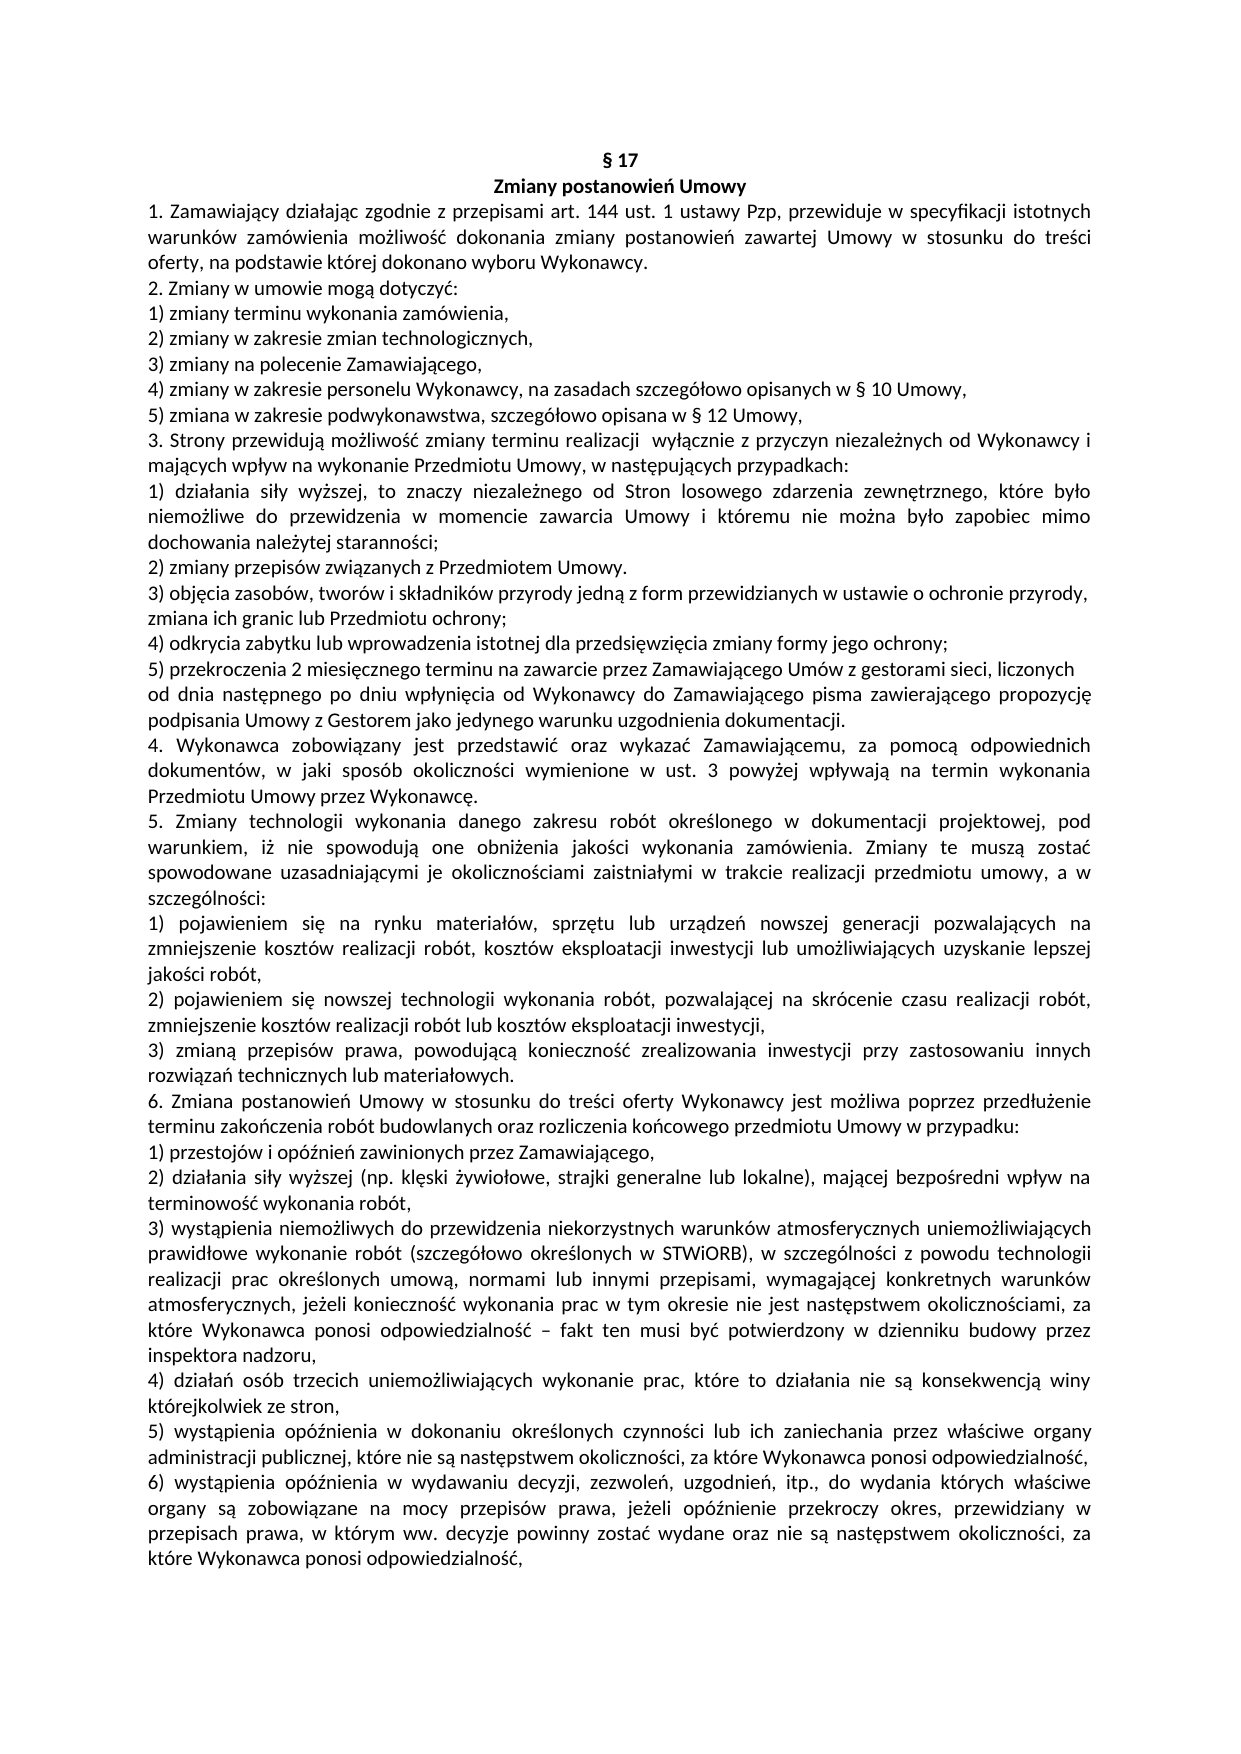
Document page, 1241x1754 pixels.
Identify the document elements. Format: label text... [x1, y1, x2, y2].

text § 17 [148, 148, 1093, 173]
text 5) przekroczenia 2 miesięcznego terminu na zawarcie przez Zamawiającego Umów z gestorami sieci, liczonych [148, 656, 1093, 681]
text 5) wystąpienia opóźnienia w dokonaniu określonych czynności lub ich zaniechania przez właściwe organy administracji publicznej, które nie są następstwem okoliczności, za które Wykonawca ponosi odpowiedzialność, [148, 1418, 1093, 1469]
text 1) działania siły wyższej, to znaczy niezależnego od Stron losowego zdarzenia zewnętrznego, które było niemożliwe do przewidzenia w momencie zawarcia Umowy i któremu nie można było zapobiec mimo dochowania należytej staranności; [148, 478, 1093, 554]
text 2) pojawieniem się nowszej technologii wykonania robót, pozwalającej na skrócenie czasu realizacji robót, zmniejszenie kosztów realizacji robót lub kosztów eksploatacji inwestycji, [148, 986, 1093, 1037]
text 1) zmiany terminu wykonania zamówienia, [148, 300, 1093, 326]
text 1. Zamawiający działając zgodnie z przepisami art. 144 ust. 1 ustawy Pzp, przewiduje w specyfikacji istotnych warunków zamówienia możliwość dokonania zmiany postanowień zawartej Umowy w stosunku do treści oferty, na podstawie której dokonano wyboru Wykonawcy. [148, 198, 1093, 275]
text 3. Strony przewidują możliwość zmiany terminu realizacji wyłącznie z przyczyn niezależnych od Wykonawcy i mających wpływ na wykonanie Przedmiotu Umowy, w następujących przypadkach: [148, 427, 1093, 478]
text 5. Zmiany technologii wykonania danego zakresu robót określonego w dokumentacji projektowej, pod warunkiem, iż nie spowodują one obniżenia jakości wykonania zamówienia. Zmiany te muszą zostać spowodowane uzasadniającymi je okolicznościami zaistniałymi w trakcie realizacji przedmiotu umowy, a w szczególności: [148, 808, 1093, 910]
text 1) pojawieniem się na rynku materiałów, sprzętu lub urządzeń nowszej generacji pozwalających na zmniejszenie kosztów realizacji robót, kosztów eksploatacji inwestycji lub umożliwiających uzyskanie lepszej jakości robót, [148, 910, 1093, 986]
text 3) zmiany na polecenie Zamawiającego, [148, 351, 1093, 376]
text 4) odkrycia zabytku lub wprowadzenia istotnej dla przedsięwzięcia zmiany formy jego ochrony; [148, 631, 1093, 656]
text 1) przestojów i opóźnień zawinionych przez Zamawiającego, [148, 1139, 1093, 1164]
text 2. Zmiany w umowie mogą dotyczyć: [148, 275, 1093, 300]
text 4. Wykonawca zobowiązany jest przedstawić oraz wykazać Zamawiającemu, za pomocą odpowiednich dokumentów, w jaki sposób okoliczności wymienione w ust. 3 powyżej wpływają na termin wykonania Przedmiotu Umowy przez Wykonawcę. [148, 732, 1093, 808]
text 6) wystąpienia opóźnienia w wydawaniu decyzji, zezwoleń, uzgodnień, itp., do wydania których właściwe organy są zobowiązane na mocy przepisów prawa, jeżeli opóźnienie przekroczy okres, przewidziany w przepisach prawa, w którym ww. decyzje powinny zostać wydane oraz nie są następstwem okoliczności, za które Wykonawca ponosi odpowiedzialność, [148, 1469, 1093, 1571]
text Zmiany postanowień Umowy [148, 173, 1093, 198]
text od dnia następnego po dniu wpłynięcia od Wykonawcy do Zamawiającego pisma zawierającego propozycję podpisania Umowy z Gestorem jako jedynego warunku uzgodnienia dokumentacji. [148, 681, 1093, 732]
text 4) działań osób trzecich uniemożliwiających wykonanie prac, które to działania nie są konsekwencją winy którejkolwiek ze stron, [148, 1368, 1093, 1418]
text 4) zmiany w zakresie personelu Wykonawcy, na zasadach szczegółowo opisanych w § 10 Umowy, [148, 376, 1093, 402]
text 3) zmianą przepisów prawa, powodującą konieczność zrealizowania inwestycji przy zastosowaniu innych rozwiązań technicznych lub materiałowych. [148, 1037, 1093, 1088]
text 5) zmiana w zakresie podwykonawstwa, szczegółowo opisana w § 12 Umowy, [148, 402, 1093, 427]
text 3) wystąpienia niemożliwych do przewidzenia niekorzystnych warunków atmosferycznych uniemożliwiających prawidłowe wykonanie robót (szczegółowo określonych w STWiORB), w szczególności z powodu technologii realizacji prac określonych umową, normami lub innymi przepisami, wymagającej konkretnych warunków atmosferycznych, jeżeli konieczność wykonania prac w tym okresie nie jest następstwem okolicznościami, za które Wykonawca ponosi odpowiedzialność – fakt ten musi być potwierdzony w dzienniku budowy przez inspektora nadzoru, [148, 1215, 1093, 1368]
text zmiana ich granic lub Przedmiotu ochrony; [148, 605, 1093, 631]
text 2) działania siły wyższej (np. klęski żywiołowe, strajki generalne lub lokalne), mającej bezpośredni wpływ na terminowość wykonania robót, [148, 1164, 1093, 1215]
text 3) objęcia zasobów, tworów i składników przyrody jedną z form przewidzianych w ustawie o ochronie przyrody, [148, 580, 1093, 605]
text 6. Zmiana postanowień Umowy w stosunku do treści oferty Wykonawcy jest możliwa poprzez przedłużenie terminu zakończenia robót budowlanych oraz rozliczenia końcowego przedmiotu Umowy w przypadku: [148, 1088, 1093, 1139]
text 2) zmiany przepisów związanych z Przedmiotem Umowy. [148, 554, 1093, 580]
text 2) zmiany w zakresie zmian technologicznych, [148, 326, 1093, 351]
